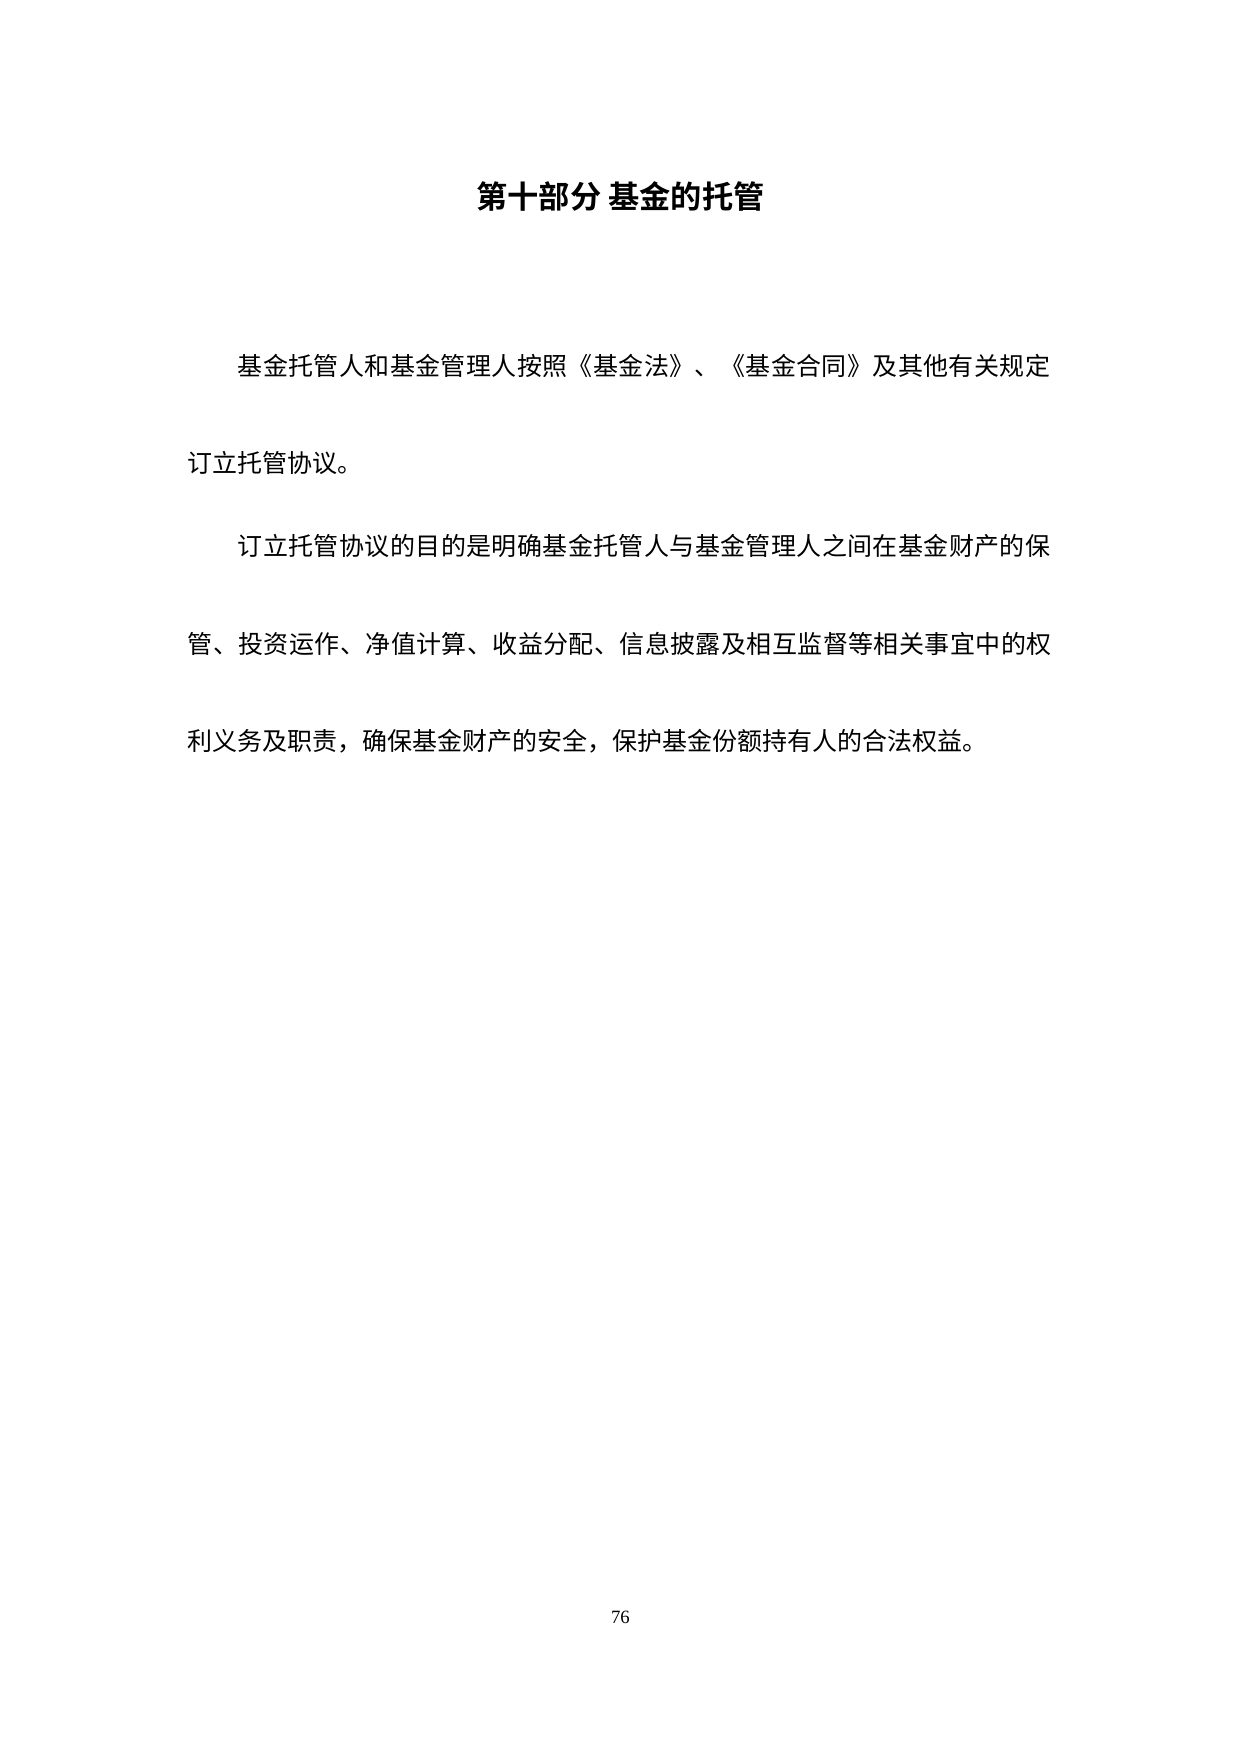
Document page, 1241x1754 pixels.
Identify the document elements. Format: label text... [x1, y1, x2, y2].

text 基金托管人和基金管理人按照《基金法》、《基金合同》及其他有关规定订立托管协议。 [187, 332, 1053, 494]
text 订立托管协议的目的是明确基金托管人与基金管理人之间在基金财产的保管、投资运作、净值计算、收益分配、信息披露及相互监督等相关事宜中的权利义务及职责，确保基金财产的安全，保护基金份额持有人的合法权益。 [187, 512, 1053, 772]
text 第十部分 基金的托管 [187, 162, 1053, 227]
